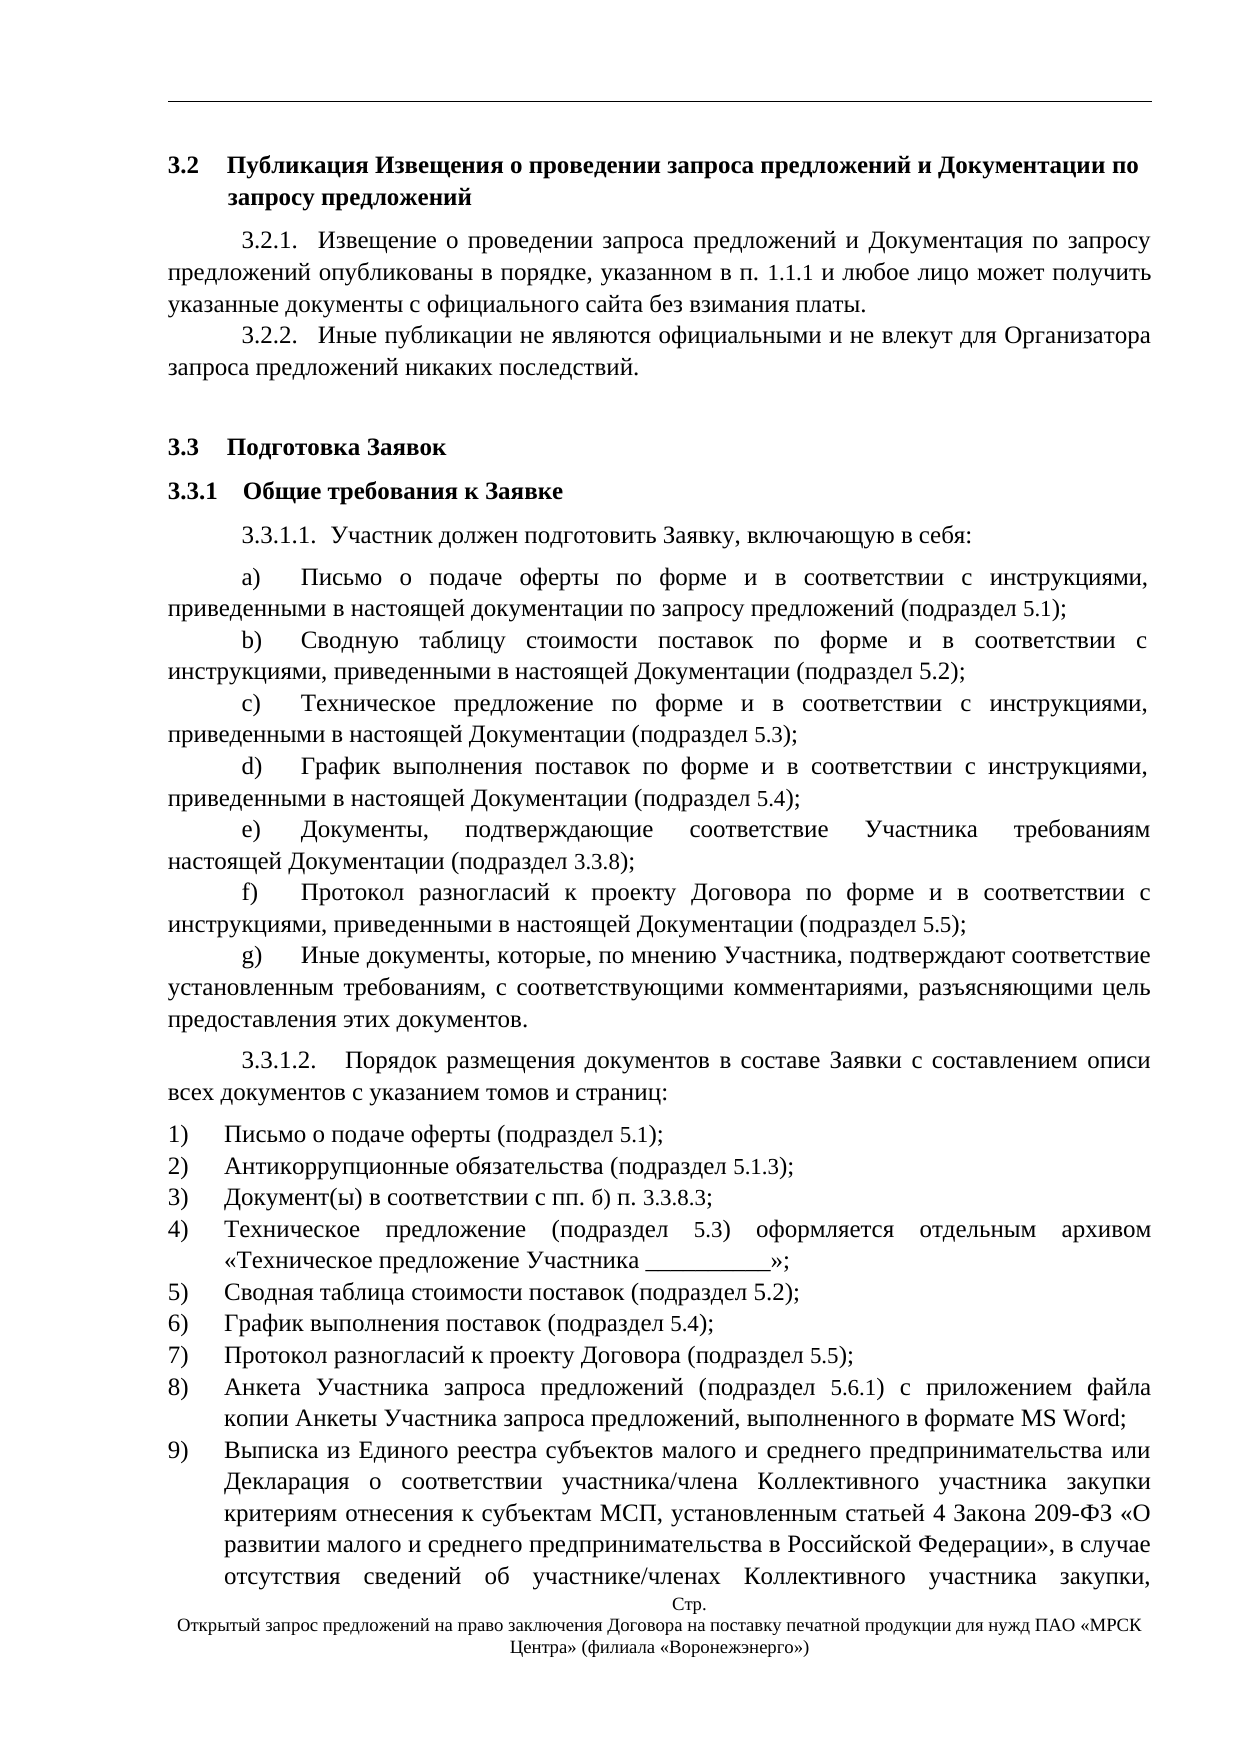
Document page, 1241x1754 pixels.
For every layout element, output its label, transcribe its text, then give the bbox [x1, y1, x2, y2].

subtitle Общие требования к Заявке [168, 476, 1152, 504]
list Анкета Участника запроса предложений (подраздел 5.6.1) с приложением файла копии Анкеты Участника запроса предложений, выполненного в формате MS Word; [168, 1372, 1152, 1432]
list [168, 1435, 1152, 1590]
list Письмо о подаче оферты по форме и в соответствии с инструкциями, приведенными в настоящей документации по запросу предложений (подраздел 5.1); [168, 562, 1148, 622]
list Сводная таблица стоимости поставок (подраздел 5.2); [168, 1277, 1152, 1306]
list Иные публикации не являются официальными и не влекут для Организатора запроса предложений никаких последствий. [168, 320, 1152, 381]
subtitle Подготовка Заявок [168, 432, 1152, 460]
list График выполнения поставок по форме и в соответствии с инструкциями, приведенными в настоящей Документации (подраздел 5.4); [168, 751, 1149, 811]
list Документы, подтверждающие соответствие Участника требованиям настоящей Документации (подраздел 3.3.8); [168, 814, 1151, 874]
list Порядок размещения документов в составе Заявки с составлением описи всех документов с указанием томов и страниц: [168, 1046, 1152, 1106]
list График выполнения поставок (подраздел 5.4); [168, 1308, 1152, 1337]
list Письмо о подаче оферты (подраздел 5.1); [168, 1119, 1152, 1148]
list Иные документы, которые, по мнению Участника, подтверждают соответствие установленным требованиям, с соответствующими комментариями, разъясняющими цель предоставления этих документов. [168, 941, 1152, 1032]
subtitle Публикация Извещения о проведении запроса предложений и Документации по запросу предложений [168, 150, 1152, 210]
list Извещение о проведении запроса предложений и Документация по запросу предложений опубликованы в порядке, указанном в п. 1.1.1 и любое лицо может получить указанные документы с официального сайта без взимания платы. [168, 226, 1152, 317]
list Протокол разногласий к проекту Договора по форме и в соответствии с инструкциями, приведенными в настоящей Документации (подраздел 5.5); [168, 877, 1151, 938]
list Антикоррупционные обязательства (подраздел 5.1.3); [168, 1151, 1152, 1179]
list Техническое предложение по форме и в соответствии с инструкциями, приведенными в настоящей Документации (подраздел 5.3); [168, 688, 1148, 748]
list Техническое предложение (подраздел 5.3) оформляется отдельным архивом «Техническое предложение Участника __________»; [168, 1214, 1152, 1274]
list Сводную таблицу стоимости поставок по форме и в соответствии с инструкциями, приведенными в настоящей Документации (подраздел 5.2); [168, 625, 1148, 685]
list Документ(ы) в соответствии с пп. б) п. 3.3.8.3; [168, 1182, 1152, 1211]
list Участник должен подготовить Заявку, включающую в себя: [168, 520, 1152, 548]
list Протокол разногласий к проекту Договора (подраздел 5.5); [168, 1340, 1152, 1369]
